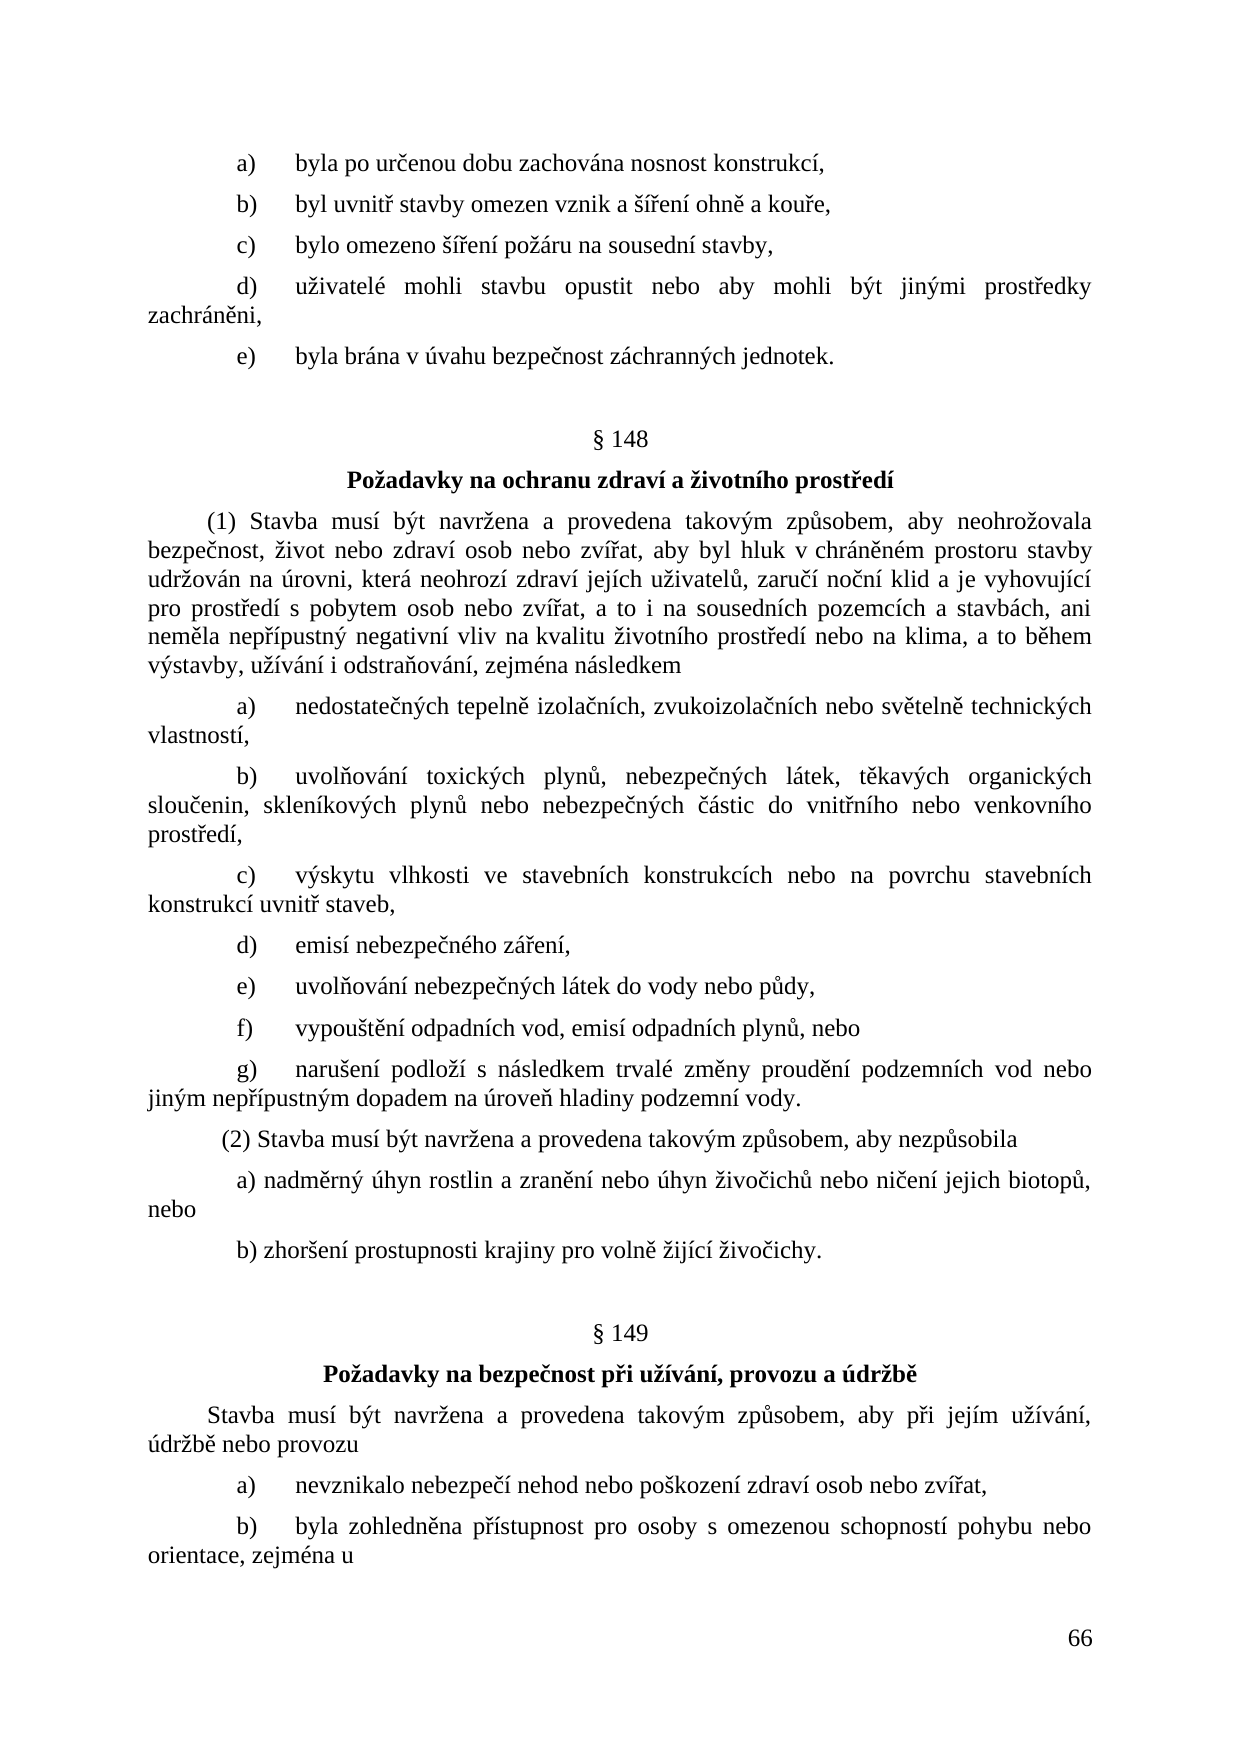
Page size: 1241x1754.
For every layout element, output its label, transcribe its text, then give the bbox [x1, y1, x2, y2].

text d) uživatelé mohli stavbu opustit nebo aby mohli být jinými prostředky zachráněni, [148, 271, 1093, 329]
text c) bylo omezeno šíření požáru na sousední stavby, [148, 230, 1093, 259]
text a) nadměrný úhyn rostlin a zranění nebo úhyn živočichů nebo ničení jejich biotopů, nebo [148, 1165, 1093, 1223]
text b) byla zohledněna přístupnost pro osoby s omezenou schopností pohybu nebo orientace, zejména u [148, 1511, 1093, 1569]
text b) zhoršení prostupnosti krajiny pro volně žijící živočichy. [148, 1235, 1093, 1264]
text Požadavky na bezpečnost při užívání, provozu a údržbě [148, 1359, 1093, 1388]
text § 149 [148, 1318, 1093, 1346]
text b) uvolňování toxických plynů, nebezpečných látek, těkavých organických sloučenin, skleníkových plynů nebo nebezpečných částic do vnitřního nebo venkovního prostředí, [148, 761, 1093, 848]
text c) výskytu vlhkosti ve stavebních konstrukcích nebo na povrchu stavebních konstrukcí uvnitř staveb, [148, 860, 1093, 918]
text (1) Stavba musí být navržena a provedena takovým způsobem, aby neohrožovala bezpečnost, život nebo zdraví osob nebo zvířat, aby byl hluk v chráněném prostoru stavby udržován na úrovni, která neohrozí zdraví jejích uživatelů, zaručí noční klid a je vyhovující pro prostředí s pobytem osob nebo zvířat, a to i na sousedních pozemcích a stavbách, ani neměla nepřípustný negativní vliv na kvalitu životního prostředí nebo na klima, a to během výstavby, užívání i odstraňování, zejména následkem [148, 506, 1093, 679]
text a) byla po určenou dobu zachována nosnost konstrukcí, [148, 148, 1093, 176]
text Požadavky na ochranu zdraví a životního prostředí [148, 465, 1093, 494]
text b) byl uvnitř stavby omezen vznik a šíření ohně a kouře, [148, 189, 1093, 218]
text § 148 [148, 424, 1093, 453]
text d) emisí nebezpečného záření, [148, 930, 1093, 959]
text g) narušení podloží s následkem trvalé změny proudění podzemních vod nebo jiným nepřípustným dopadem na úroveň hladiny podzemní vody. [148, 1054, 1093, 1111]
text e) uvolňování nebezpečných látek do vody nebo půdy, [148, 971, 1093, 1000]
text (2) Stavba musí být navržena a provedena takovým způsobem, aby nezpůsobila [148, 1124, 1093, 1153]
text a) nedostatečných tepelně izolačních, zvukoizolačních nebo světelně technických vlastností, [148, 691, 1093, 749]
text Stavba musí být navržena a provedena takovým způsobem, aby při jejím užívání, údržbě nebo provozu [148, 1400, 1093, 1458]
text e) byla brána v úvahu bezpečnost záchranných jednotek. [148, 341, 1093, 370]
text f) vypouštění odpadních vod, emisí odpadních plynů, nebo [148, 1013, 1093, 1041]
text a) nevznikalo nebezpečí nehod nebo poškození zdraví osob nebo zvířat, [148, 1470, 1093, 1499]
